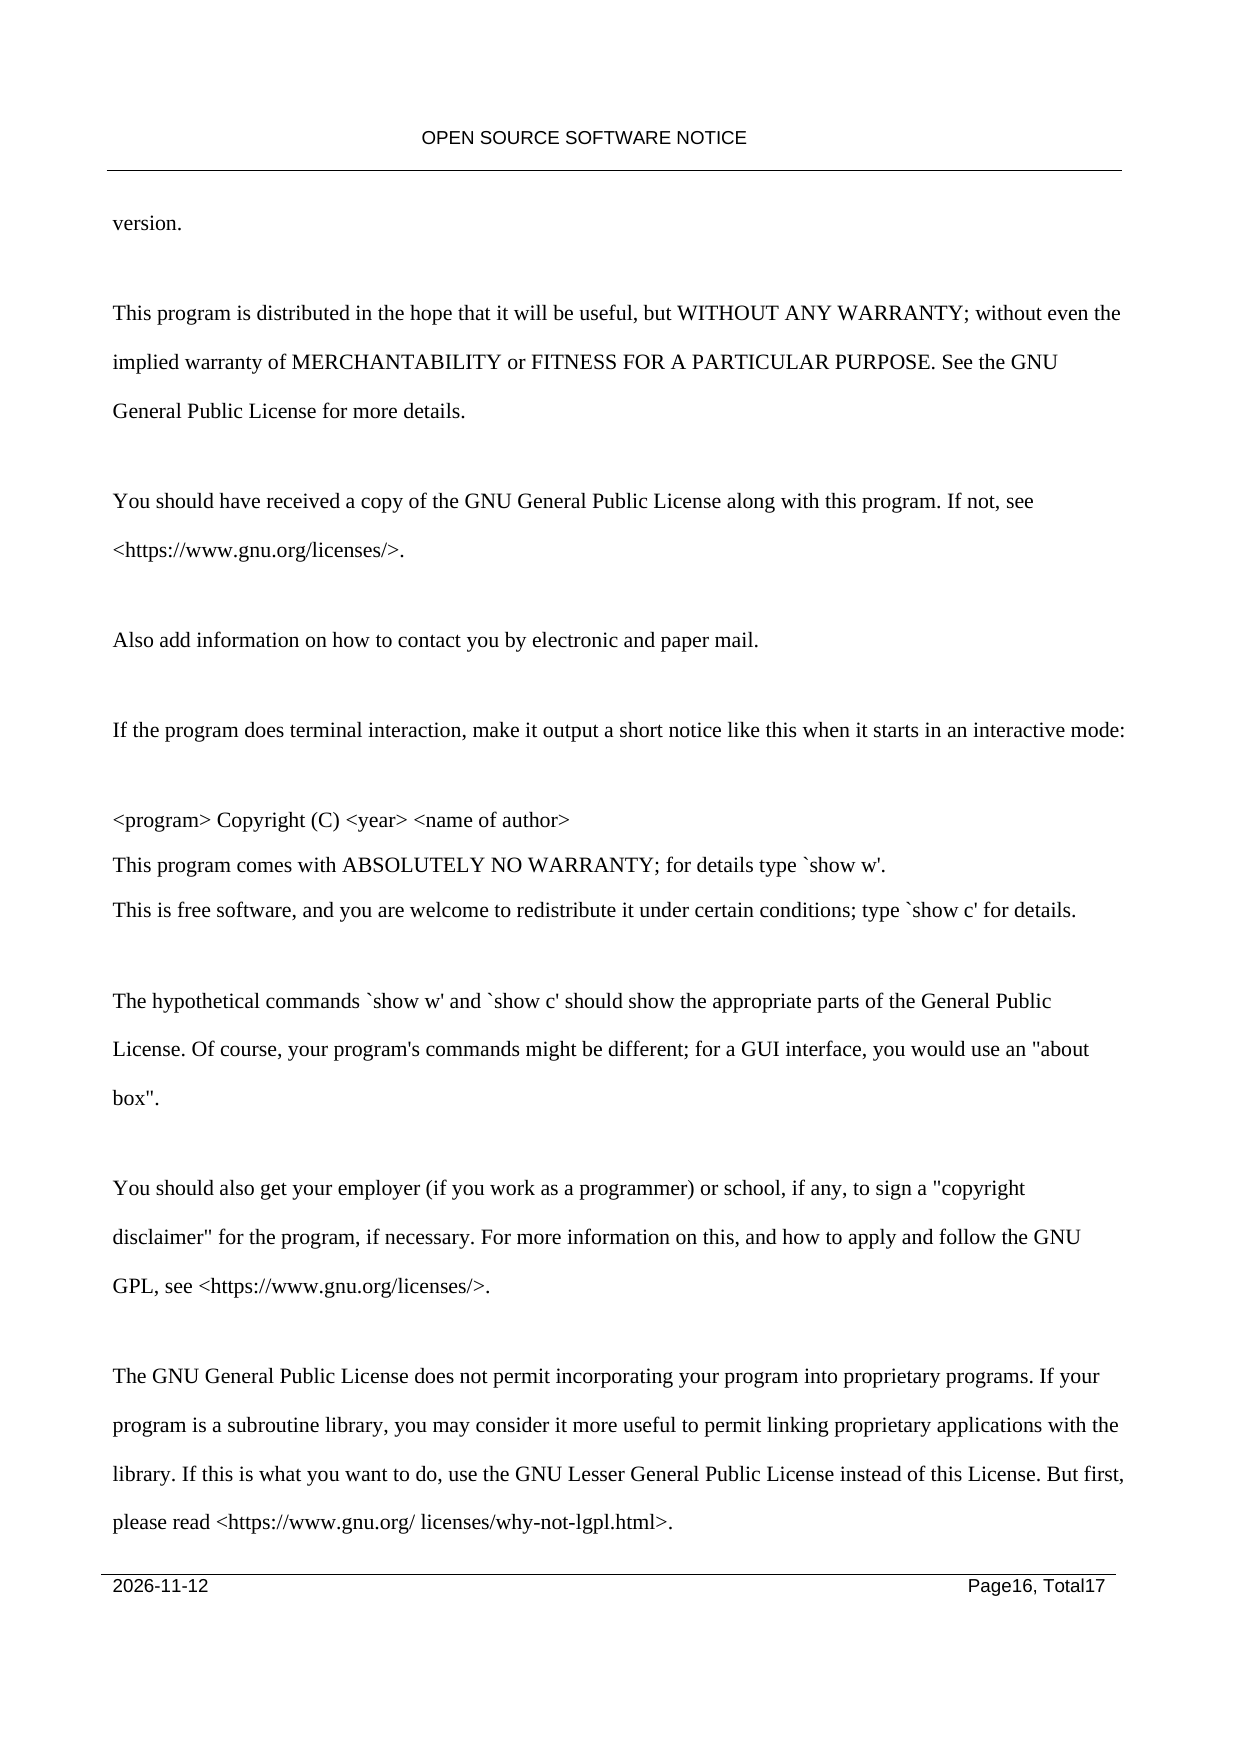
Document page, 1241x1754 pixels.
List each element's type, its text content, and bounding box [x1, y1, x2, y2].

text This program is distributed in the hope that it will be useful, but WITHOUT ANY WARRANTY; without even the implied warranty of MERCHANTABILITY or FITNESS FOR A PARTICULAR PURPOSE. See the GNU General Public License for more details. [112, 297, 1128, 427]
text Also add information on how to contact you by electronic and paper mail. [112, 623, 1128, 656]
text You should also get your employer (if you work as a programmer) or school, if any, to sign a "copyright disclaimer" for the program, if necessary. For more information on this, and how to apply and follow the GNU GPL, see <https://www.gnu.org/licenses/>. [112, 1172, 1128, 1302]
text This is free software, and you are welcome to redistribute it under certain conditions; type `show c' for details. [112, 894, 1128, 926]
text <program> Copyright (C) <year> <name of author> [112, 804, 1128, 836]
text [112, 1359, 1128, 1538]
text You should have received a copy of the GNU General Public License along with this program. If not, see <https://www.gnu.org/licenses/>. [112, 484, 1128, 566]
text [112, 206, 1128, 239]
text If the program does terminal interaction, make it output a short notice like this when it starts in an interactive mode: [112, 713, 1128, 746]
text This program comes with ABSOLUTELY NO WARRANTY; for details type `show w'. [112, 849, 1128, 881]
text The hypothetical commands `show w' and `show c' should show the appropriate parts of the General Public License. Of course, your program's commands might be different; for a GUI interface, you would use an "about box". [112, 984, 1128, 1114]
